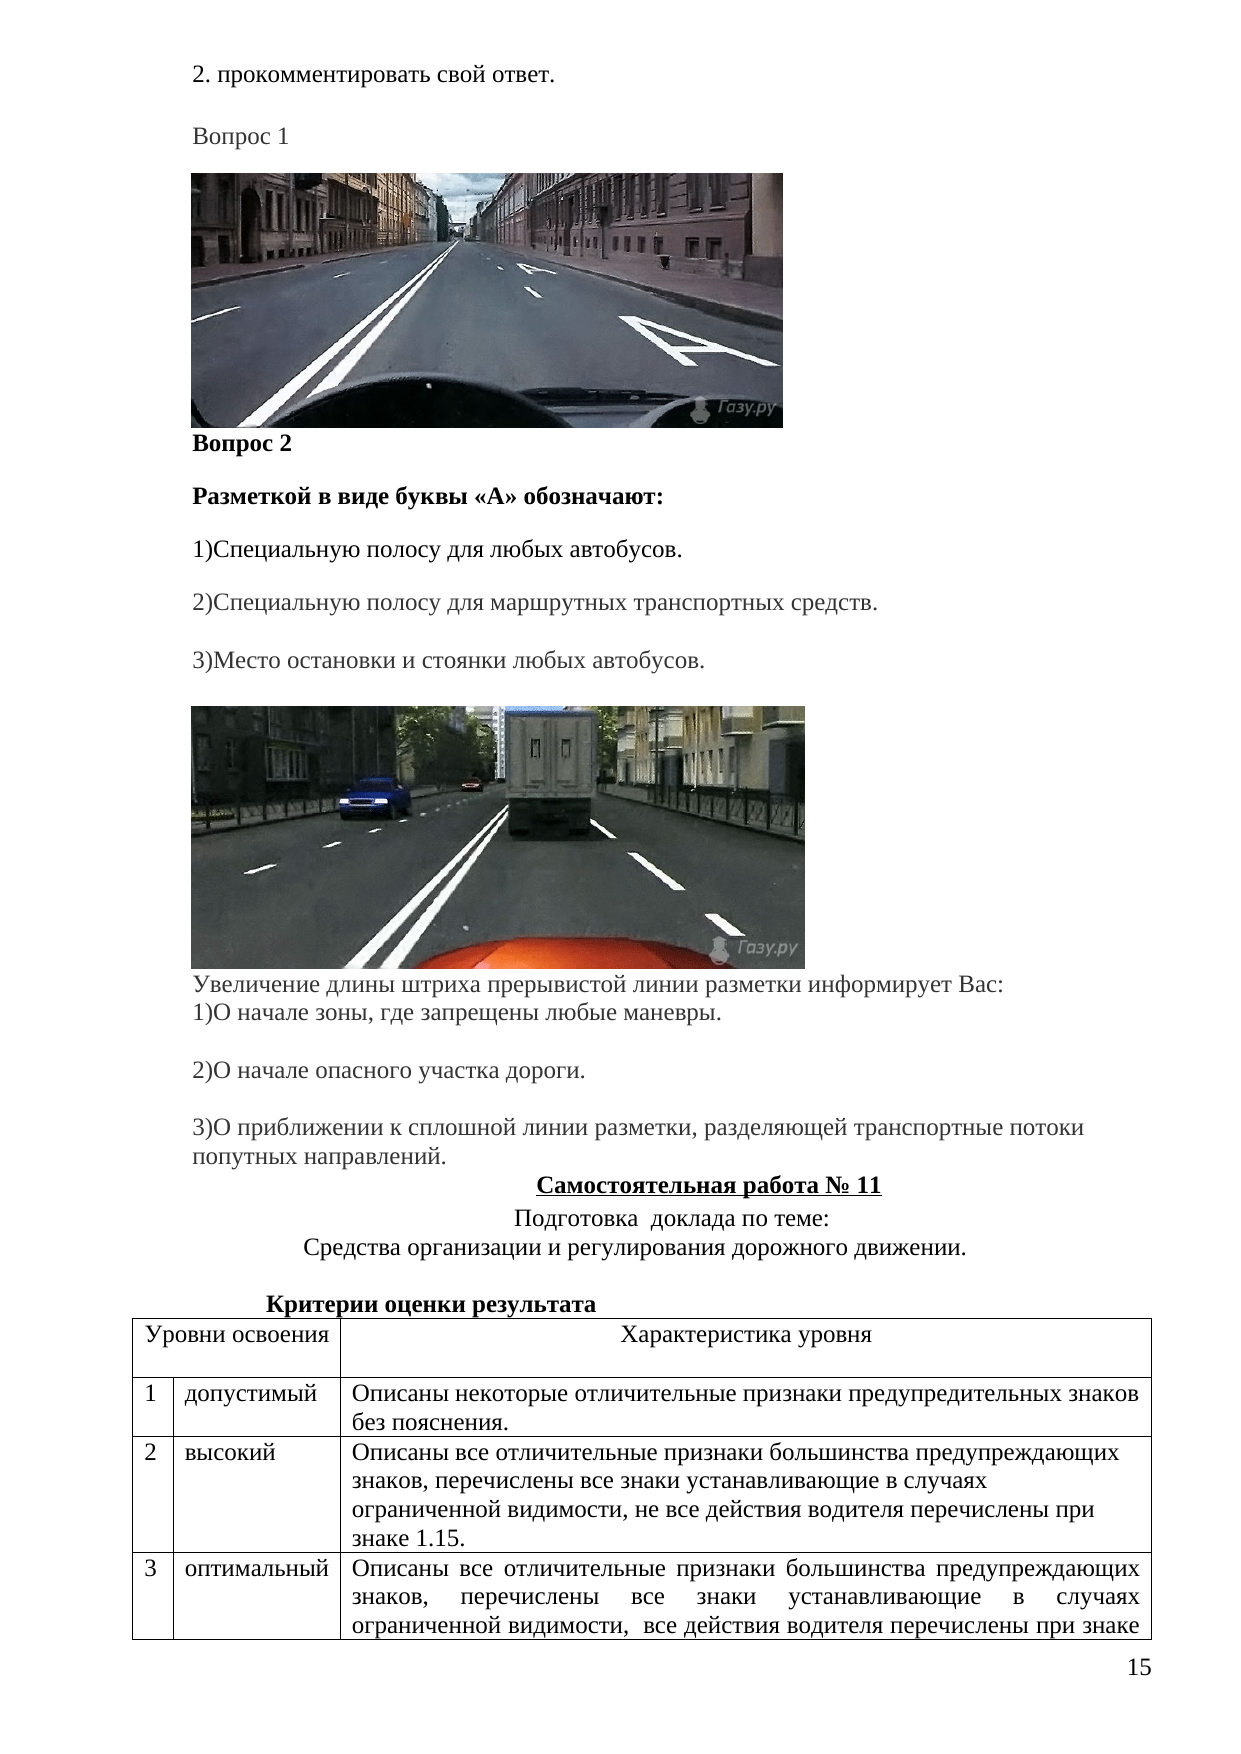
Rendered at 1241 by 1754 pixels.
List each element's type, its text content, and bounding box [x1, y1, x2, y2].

table_cell Описаны все отличительные признаки большинства предупреждающих знаков, перечислены все знаки устанавливающие в случаях ограниченной видимости, не все действия водителя перечислены при знаке 1.15. [341, 1437, 1151, 1552]
text Увеличение длины штриха прерывистой линии разметки информирует Вас: [192, 969, 1152, 997]
text 3)О приближении к сплошной линии разметки, разделяющей транспортные потоки попутных направлений. [192, 1112, 1152, 1170]
table_cell 3 [133, 1553, 173, 1639]
text 2)Специальную полосу для маршрутных транспортных средств. [192, 587, 1152, 616]
picture [191, 706, 805, 969]
table_cell Описаны некоторые отличительные признаки предупредительных знаков без пояснения. [341, 1378, 1151, 1436]
subtitle Разметкой в виде буквы «А» обозначают: [192, 481, 1152, 510]
subtitle Вопрос 1 [192, 121, 1152, 150]
table_cell 2 [133, 1437, 173, 1552]
text 1)О начале зоны, где запрещены любые маневры. [192, 997, 1152, 1026]
text Критерии оценки результата [192, 1289, 1152, 1318]
table_header Уровни освоения [133, 1319, 340, 1377]
subtitle 1)Специальную полосу для любых автобусов. [192, 534, 1152, 563]
table_cell допустимый [174, 1378, 340, 1436]
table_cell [341, 1553, 1151, 1639]
table_cell высокий [174, 1437, 340, 1552]
list 2. прокомментировать свой ответ. [192, 59, 1152, 88]
text Подготовка доклада по теме: [192, 1203, 1152, 1232]
table_cell 1 [133, 1378, 173, 1436]
text Самостоятельная работа № 11 [192, 1170, 1152, 1199]
table_cell оптимальный [174, 1553, 340, 1639]
picture [191, 173, 783, 428]
text 2)О начале опасного участка дороги. [192, 1055, 1152, 1084]
table_header Характеристика уровня [341, 1319, 1151, 1377]
text 3)Место остановки и стоянки любых автобусов. [192, 645, 1152, 673]
text Средства организации и регулирования дорожного движении. [192, 1232, 1152, 1261]
subtitle Вопрос 2 [192, 428, 1152, 457]
